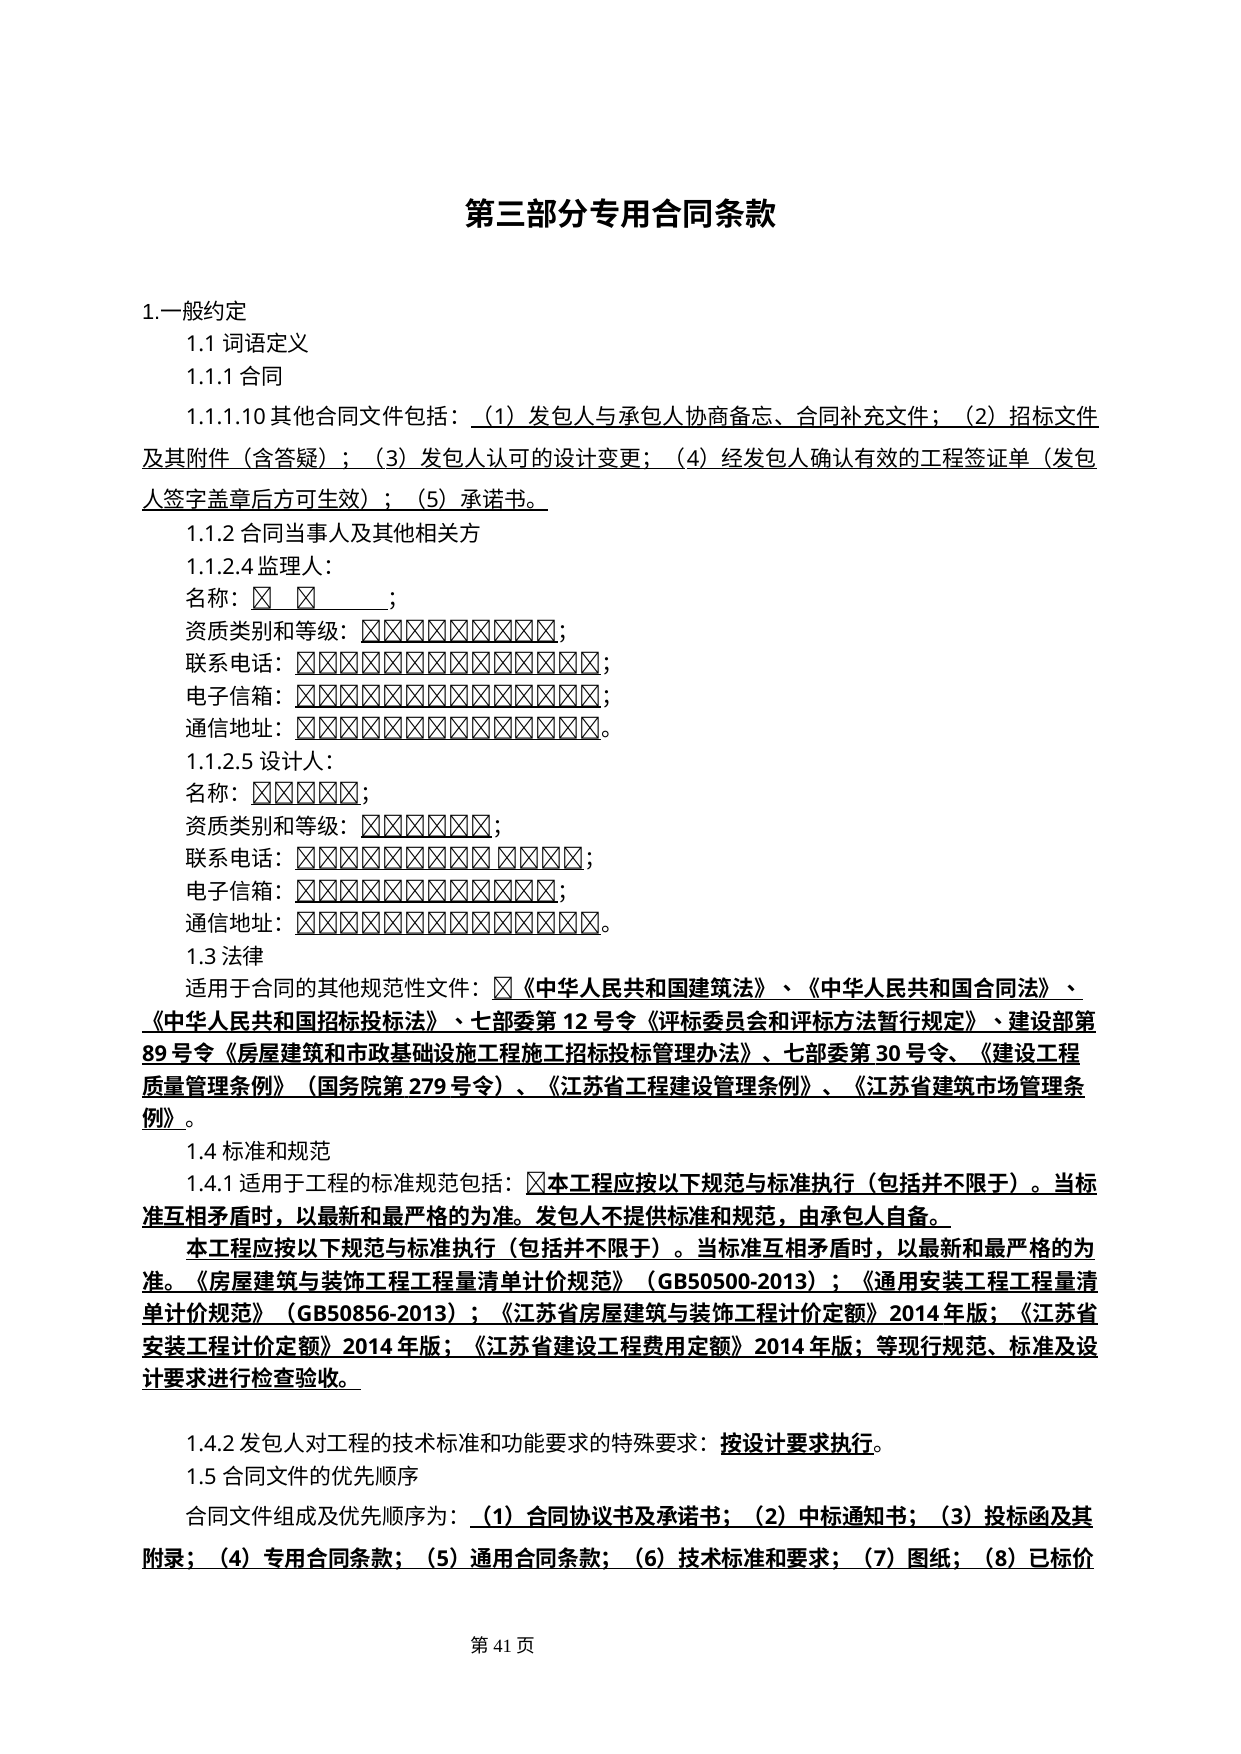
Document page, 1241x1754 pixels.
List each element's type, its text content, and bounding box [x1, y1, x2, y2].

text 本工程应按以下规范与标准执行（包括并不限于）。当标准互相矛盾时，以最新和最严格的为准。《房屋建筑与装饰工程工程量清单计价规范》（GB50500-2013）；《通用安装工程工程量清单计价规范》（GB50856-2013）；《江苏省房屋建筑与装饰工程计价定额》2014年版；《江苏省安装工程计价定额》2014年版；《江苏省建设工程费用定额》2014年版；等现行规范、标准及设计要求进行检查验收。 [142, 1325, 1098, 1356]
text 适用于合同的其他规范性文件：《中华人民共和国建筑法》、《中华人民共和国合同法》、《中华人民共和国招标投标法》、七部委第 12 号令《评标委员会和评标方法暂行规定》、建设部第89号令《房屋建筑和市政基础设施工程施工招标投标管理办法》、七部委第30号令、《建设工程质量管理条例》（国务院第279号令）、《江苏省工程建设管理条例》、《江苏省建筑市场管理条例》。 [142, 971, 1098, 1133]
text 名称：  ； [142, 581, 1098, 613]
text 1.4 标准和规范 [142, 1133, 1098, 1166]
text 1.1.1合同 [142, 358, 1098, 391]
text 1.1.2.4监理人： [142, 548, 1098, 581]
text 1.3法律 [142, 938, 1098, 971]
text 联系电话： ； [142, 841, 1098, 873]
text 电子信箱：； [142, 873, 1098, 906]
text 1.1.1.10其他合同文件包括：（1）发包人与承包人协商备忘、合同补充文件；（2）招标文件及其附件（含答疑）；（3）发包人认可的设计变更；（4）经发包人确认有效的工程签证单（发包人签字盖章后方可生效）；（5）承诺书。 [142, 391, 1098, 516]
text 电子信箱：； [142, 678, 1098, 711]
text 资质类别和等级：； [142, 808, 1098, 841]
text 第三部分专用合同条款 [142, 179, 1098, 244]
text 通信地址：。 [142, 711, 1098, 743]
text 1.4.1适用于工程的标准规范包括：本工程应按以下规范与标准执行（包括并不限于）。当标准互相矛盾时，以最新和最严格的为准。发包人不提供标准和规范，由承包人自备。 [142, 1166, 1098, 1231]
text 联系电话：； [142, 646, 1098, 678]
text 1.1.2 合同当事人及其他相关方 [142, 516, 1098, 548]
text 本工程应按以下规范与标准执行（包括并不限于）。当标准互相矛盾时，以最新和最严格的为准。《房屋建筑与装饰工程工程量清单计价规范》（GB50500-2013）；《通用安装工程工程量清单计价规范》（GB50856-2013）；《江苏省房屋建筑与装饰工程计价定额》2014年版；《江苏省安装工程计价定额》2014年版；《江苏省建设工程费用定额》2014年版；等现行规范、标准及设计要求进行检查验收。 [142, 1293, 1098, 1323]
text 本工程应按以下规范与标准执行（包括并不限于）。当标准互相矛盾时，以最新和最严格的为准。《房屋建筑与装饰工程工程量清单计价规范》（GB50500-2013）；《通用安装工程工程量清单计价规范》（GB50856-2013）；《江苏省房屋建筑与装饰工程计价定额》2014年版；《江苏省安装工程计价定额》2014年版；《江苏省建设工程费用定额》2014年版；等现行规范、标准及设计要求进行检查验收。 [142, 1231, 1098, 1291]
text 名称：； [142, 776, 1098, 808]
text 本工程应按以下规范与标准执行（包括并不限于）。当标准互相矛盾时，以最新和最严格的为准。《房屋建筑与装饰工程工程量清单计价规范》（GB50500-2013）；《通用安装工程工程量清单计价规范》（GB50856-2013）；《江苏省房屋建筑与装饰工程计价定额》2014年版；《江苏省安装工程计价定额》2014年版；《江苏省建设工程费用定额》2014年版；等现行规范、标准及设计要求进行检查验收。 [142, 1358, 1098, 1393]
text 1.1.2.5 设计人： [142, 743, 1098, 776]
text 资质类别和等级：； [142, 613, 1098, 646]
text 1.1 词语定义 [142, 326, 1098, 358]
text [142, 1491, 1098, 1574]
text 1.4.2发包人对工程的技术标准和功能要求的特殊要求：按设计要求执行。 [142, 1426, 1098, 1458]
text 1.一般约定 [142, 293, 1098, 326]
text 通信地址：。 [142, 906, 1098, 938]
text 1.5 合同文件的优先顺序 [142, 1458, 1098, 1491]
